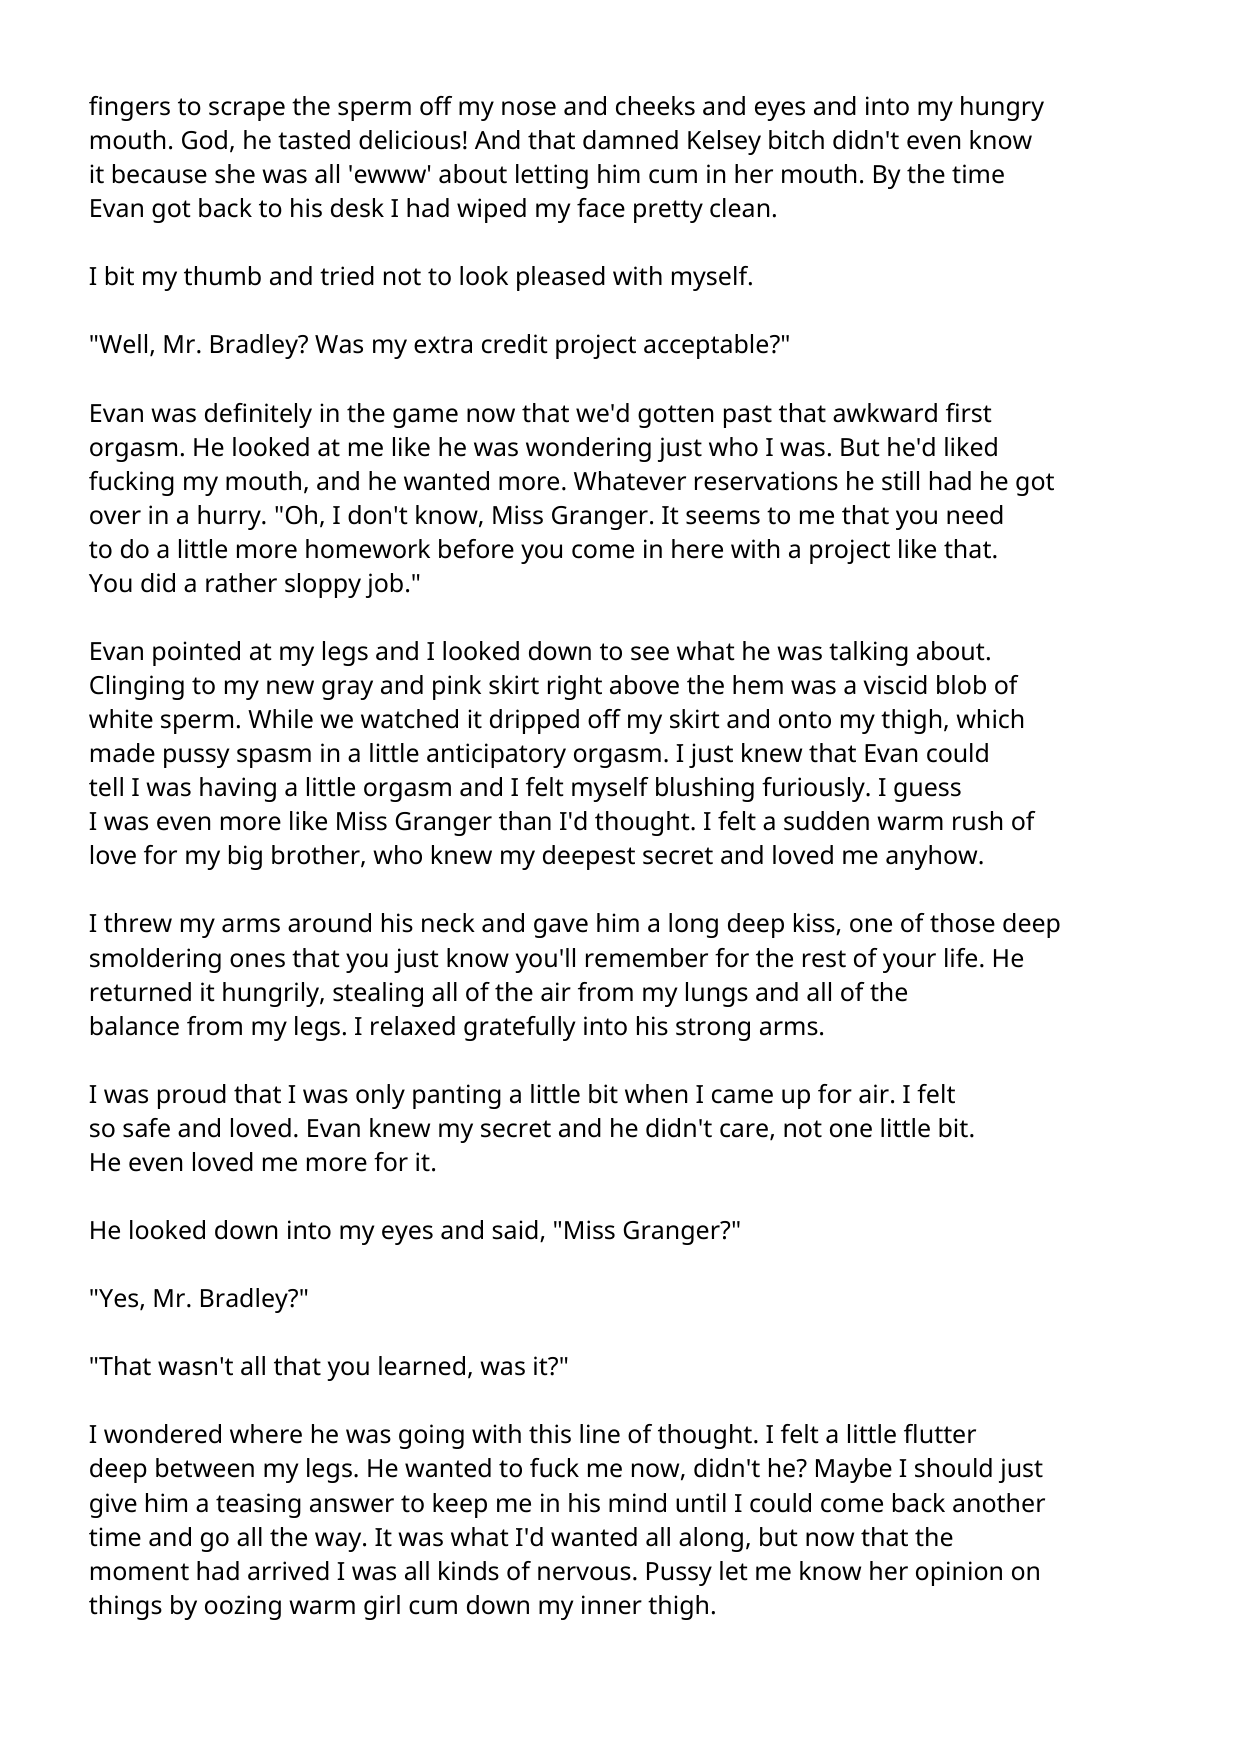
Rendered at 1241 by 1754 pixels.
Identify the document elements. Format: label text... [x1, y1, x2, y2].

text I was proud that I was only panting a little bit when I came up for air. I felt [89, 1076, 1152, 1111]
text returned it hungrily, stealing all of the air from my lungs and all of the [89, 974, 1152, 1008]
text tell I was having a little orgasm and I felt myself blushing furiously. I guess [89, 770, 1152, 804]
text fucking my mouth, and he wanted more. Whatever reservations he still had he got [89, 463, 1152, 497]
text I was even more like Miss Granger than I'd thought. I felt a sudden warm rush of [89, 804, 1152, 838]
text over in a hurry. "Oh, I don't know, Miss Granger. It seems to me that you need [89, 497, 1152, 531]
text "Well, Mr. Bradley? Was my extra credit project acceptable?" [89, 327, 1152, 361]
text "Yes, Mr. Bradley?" [89, 1281, 1152, 1315]
text Evan was definitely in the game now that we'd gotten past that awkward first [89, 395, 1152, 429]
text things by oozing warm girl cum down my inner thigh. [89, 1587, 1152, 1621]
text I threw my arms around his neck and gave him a long deep kiss, one of those deep [89, 906, 1152, 940]
text smoldering ones that you just know you'll remember for the rest of your life. He [89, 940, 1152, 974]
text deep between my legs. He wanted to fuck me now, didn't he? Maybe I should just [89, 1451, 1152, 1485]
text I wondered where he was going with this line of thought. I felt a little flutter [89, 1417, 1152, 1451]
text Evan pointed at my legs and I looked down to see what he was talking about. [89, 634, 1152, 668]
text so safe and loved. Evan knew my secret and he didn't care, not one little bit. [89, 1111, 1152, 1144]
text moment had arrived I was all kinds of nervous. Pussy let me know her opinion on [89, 1553, 1152, 1587]
text "That wasn't all that you learned, was it?" [89, 1349, 1152, 1383]
text He looked down into my eyes and said, "Miss Granger?" [89, 1213, 1152, 1247]
text You did a rather sloppy job." [89, 566, 1152, 599]
text give him a teasing answer to keep me in his mind until I could come back another [89, 1485, 1152, 1519]
text time and go all the way. It was what I'd wanted all along, but now that the [89, 1519, 1152, 1553]
text to do a little more homework before you come in here with a project like that. [89, 531, 1152, 566]
text mouth. God, he tasted delicious! And that damned Kelsey bitch didn't even know [89, 123, 1152, 157]
text I bit my thumb and tried not to look pleased with myself. [89, 259, 1152, 293]
text Evan got back to his desk I had wiped my face pretty clean. [89, 191, 1152, 225]
text orgasm. He looked at me like he was wondering just who I was. But he'd liked [89, 429, 1152, 463]
text white sperm. While we watched it dripped off my skirt and onto my thigh, which [89, 702, 1152, 736]
text it because she was all 'ewww' about letting him cum in her mouth. By the time [89, 157, 1152, 191]
text fingers to scrape the sperm off my nose and cheeks and eyes and into my hungry [89, 89, 1152, 123]
text balance from my legs. I relaxed gratefully into his strong arms. [89, 1008, 1152, 1042]
text Clinging to my new gray and pink skirt right above the hem was a viscid blob of [89, 668, 1152, 702]
text made pussy spasm in a little anticipatory orgasm. I just knew that Evan could [89, 736, 1152, 770]
text He even loved me more for it. [89, 1144, 1152, 1179]
text love for my big brother, who knew my deepest secret and loved me anyhow. [89, 838, 1152, 872]
